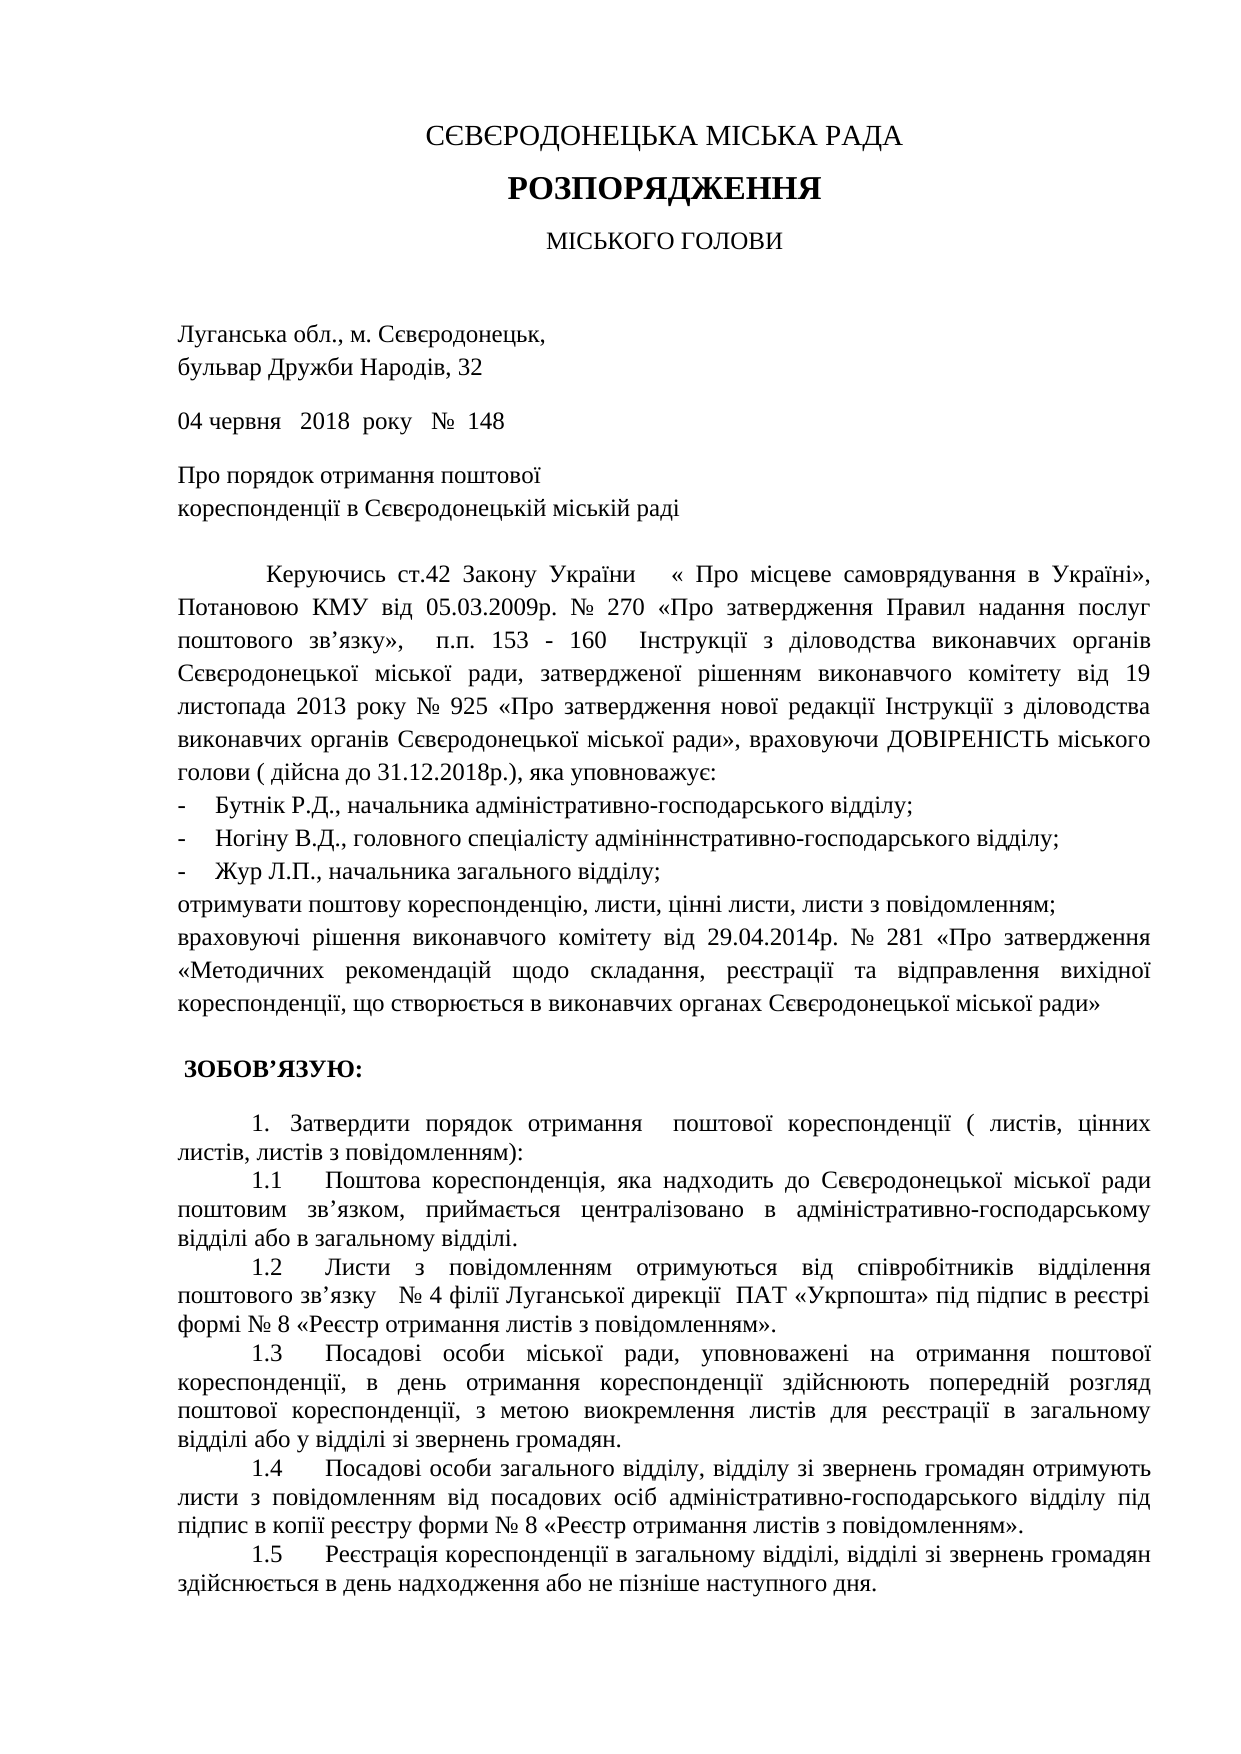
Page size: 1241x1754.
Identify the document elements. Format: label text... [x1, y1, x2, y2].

text враховуючі рішення виконавчого комітету від 29.04.2014р. № 281 «Про затвердження «Методичних рекомендацій щодо складання, реєстрації та відправлення вихідної кореспонденції, що створюється в виконавчих органах Сєвєродонецької міської ради» [177, 922, 1152, 1017]
list Жур Л.П., начальника загального відділу; [177, 856, 1152, 885]
text 04 червня 2018 року № 148 [177, 406, 1152, 435]
text міського голови [177, 226, 1152, 255]
list Поштова кореспонденція, яка надходить до Сєвєродонецької міської ради поштовим зв’язком, приймається централізовано в адміністративно-господарському відділі або в загальному відділі. [177, 1166, 1152, 1252]
text бульвар Дружби Народів, 32 [177, 352, 1152, 381]
text Про порядок отримання поштової [177, 460, 1152, 488]
list Ногіну В.Д., головного спеціалісту адмініннстративно-господарського відділу; [177, 823, 1152, 852]
title СЄВЄРОДОНЕЦЬКА МІСЬКА РАДА [177, 118, 1152, 152]
subtitle Луганська обл., м. Сєвєродонецьк, [177, 319, 1152, 348]
list Реєстрація кореспонденції в загальному відділі, відділі зі звернень громадян здійснюється в день надходження або не пізніше наступного дня. [177, 1539, 1152, 1597]
text отримувати поштову кореспонденцію, листи, цінні листи, листи з повідомленням; [177, 889, 1152, 918]
list Посадові особи міської ради, уповноважені на отримання поштової кореспонденції, в день отримання кореспонденції здійснюють попередній розгляд поштової кореспонденції, з метою виокремлення листів для реєстрації в загальному відділі або у відділі зі звернень громадян. [177, 1338, 1152, 1453]
text ЗОБОВ’ЯЗУЮ: [177, 1054, 1152, 1083]
list Листи з повідомленням отримуються від співробітників відділення поштового зв’язку № 4 філії Луганської дирекції ПАТ «Укрпошта» під підпис в реєстрі формі № 8 «Реєстр отримання листів з повідомленням». [177, 1252, 1152, 1338]
text кореспонденції в Сєвєродонецькій міській раді [177, 493, 1152, 522]
text Керуючись ст.42 Закону України « Про місцеве самоврядування в Україні», Потановою КМУ від 05.03.2009р. № 270 «Про затвердження Правил надання послуг поштового зв’язку», п.п. 153 - 160 Інструкції з діловодства виконавчих органів Сєвєродонецької міської ради, затвердженої рішенням виконавчого комітету від 19 листопада 2013 року № 925 «Про затвердження нової редакції Інструкції з діловодства виконавчих органів Сєвєродонецької міської ради», враховуючи ДОВІРЕНІСТЬ міського голови ( дійсна до 31.12.2018р.), яка уповноважує: [177, 559, 1152, 786]
title РОЗПОРЯДЖЕННЯ [177, 168, 1152, 207]
list Затвердити порядок отримання поштової кореспонденції ( листів, цінних листів, листів з повідомленням): [177, 1108, 1152, 1166]
list Посадові особи загального відділу, відділу зі звернень громадян отримують листи з повідомленням від посадових осіб адміністративно-господарського відділу під підпис в копії реєстру форми № 8 «Реєстр отримання листів з повідомленням». [177, 1453, 1152, 1539]
list Бутнік Р.Д., начальника адміністративно-господарського відділу; [177, 790, 1152, 819]
